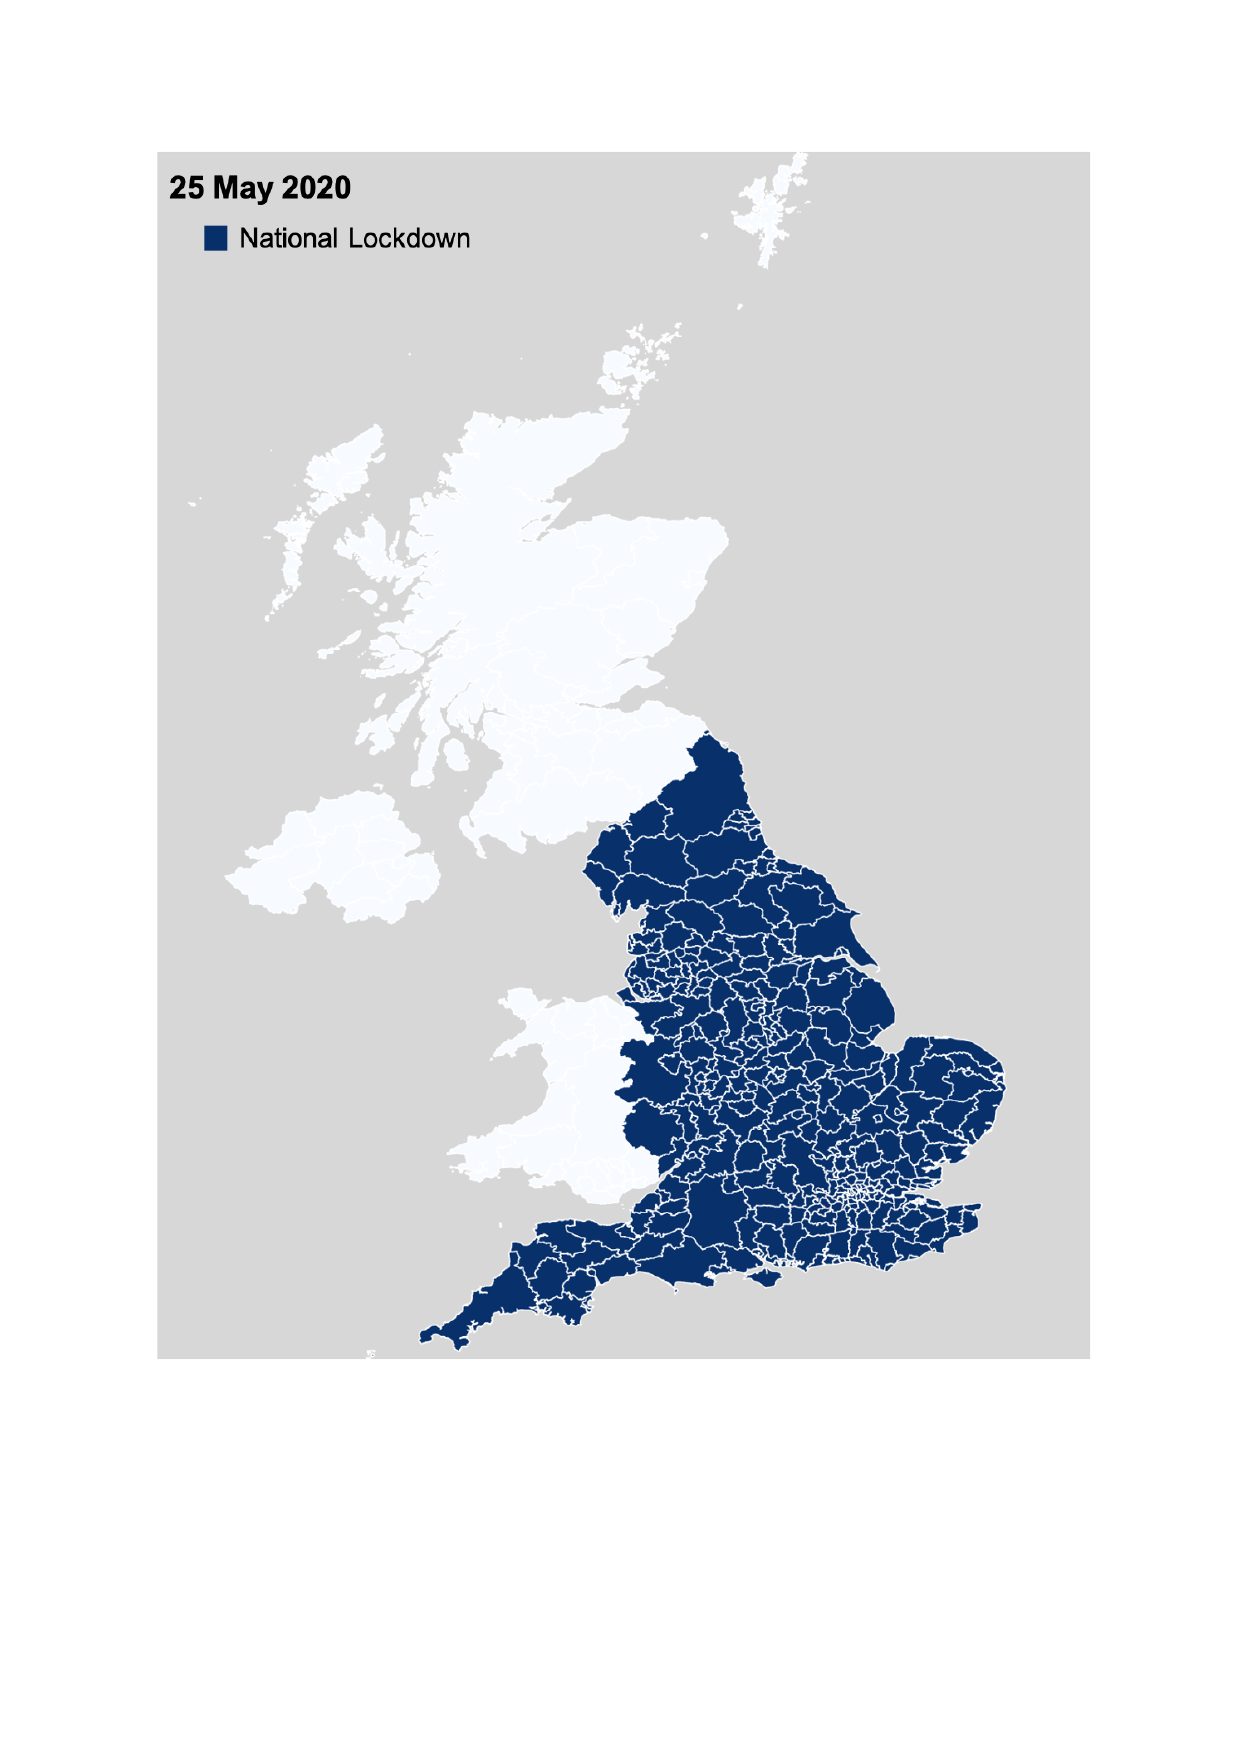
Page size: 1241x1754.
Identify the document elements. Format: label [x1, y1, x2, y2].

picture [150, 150, 1091, 1360]
